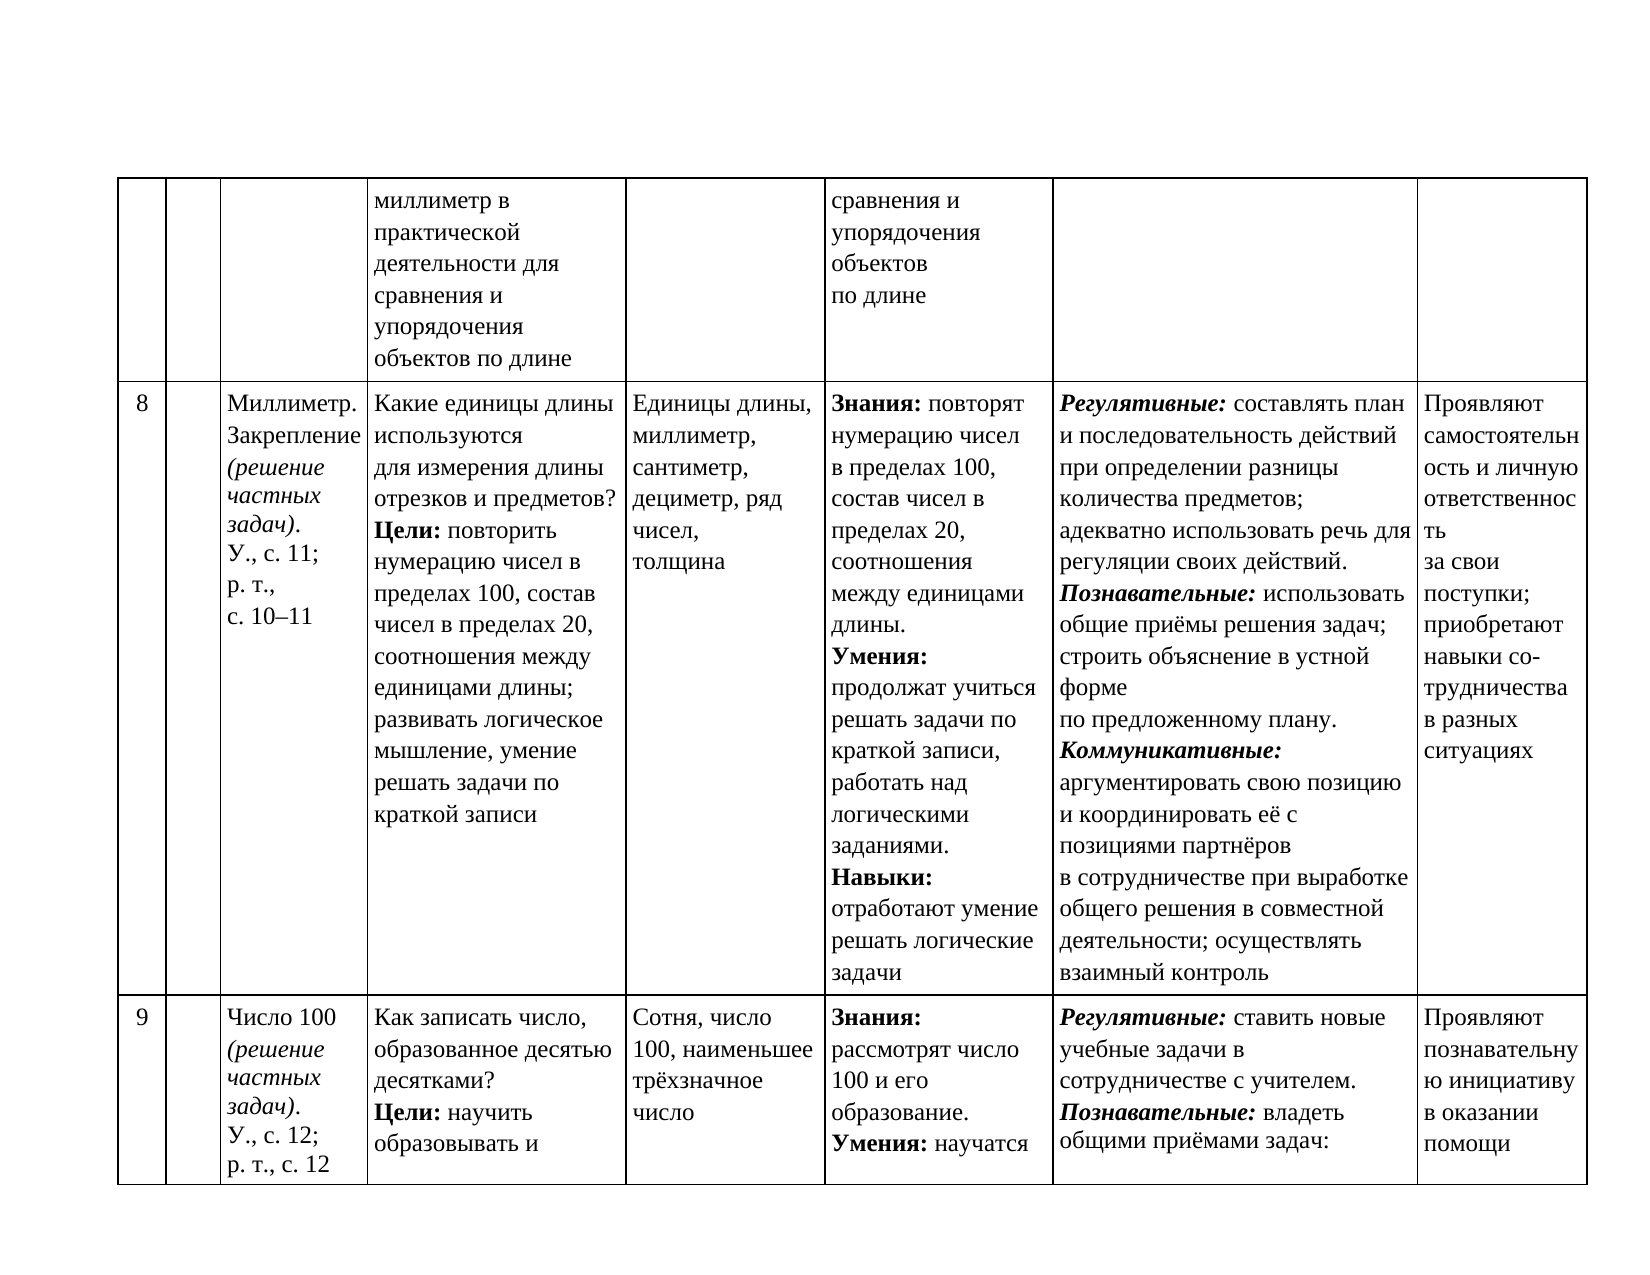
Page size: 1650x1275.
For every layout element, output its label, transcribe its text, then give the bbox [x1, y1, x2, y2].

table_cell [627, 179, 824, 381]
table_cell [1418, 996, 1586, 1184]
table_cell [826, 996, 1052, 1184]
table_cell Знания: повторят нумерацию чисел в пределах 100, состав чисел в пределах 20, соотношения между единицами длины. Умения: продолжат учиться решать задачи по краткой записи, работать над логическими заданиями. Навыки: отработают умение решать логические задачи [826, 382, 1052, 994]
table_cell Регулятивные: составлять план и последовательность действий при определении разницы количества предметов; адекватно использовать речь для регуляции своих действий. Познавательные: использовать общие приёмы решения задач; строить объяснение в устной форме по предложенному плану. Коммуникативные: аргументировать свою позицию и координировать её с позициями партнёров в сотрудничестве при выработке общего решения в совместной деятельности; осуществлять взаимный контроль [1054, 382, 1417, 994]
table_cell Миллиметр. Закрепление (решение частных задач). У., с. 11; р. т., с. 10–11 [221, 382, 367, 994]
table_cell Проявляют самостоятельность и личную ответственность за свои поступки; приобретают навыки со-трудничества в разных ситуациях [1418, 382, 1586, 994]
table_cell Единицы длины, миллиметр, сантиметр, дециметр, ряд чисел, толщина [627, 382, 824, 994]
table_cell 7 [119, 179, 165, 381]
table_cell [167, 382, 220, 994]
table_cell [1418, 179, 1586, 381]
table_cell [1054, 996, 1417, 1184]
table_cell 8 [119, 382, 165, 994]
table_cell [221, 179, 367, 381]
table_cell Какие единицы длины используются для измерения длины отрезков и предметов? Цели: повторить нумерацию чисел в пределах 100, состав чисел в пределах 20, соотношения между единицами длины; развивать логическое мышление, умение решать задачи по краткой записи [368, 382, 625, 994]
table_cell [627, 996, 824, 1184]
table_cell [167, 179, 220, 381]
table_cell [1054, 179, 1417, 381]
table_cell 9 [119, 996, 165, 1184]
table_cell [826, 179, 1052, 381]
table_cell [368, 179, 625, 381]
table_cell [167, 996, 220, 1184]
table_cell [221, 996, 367, 1184]
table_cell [368, 996, 625, 1184]
